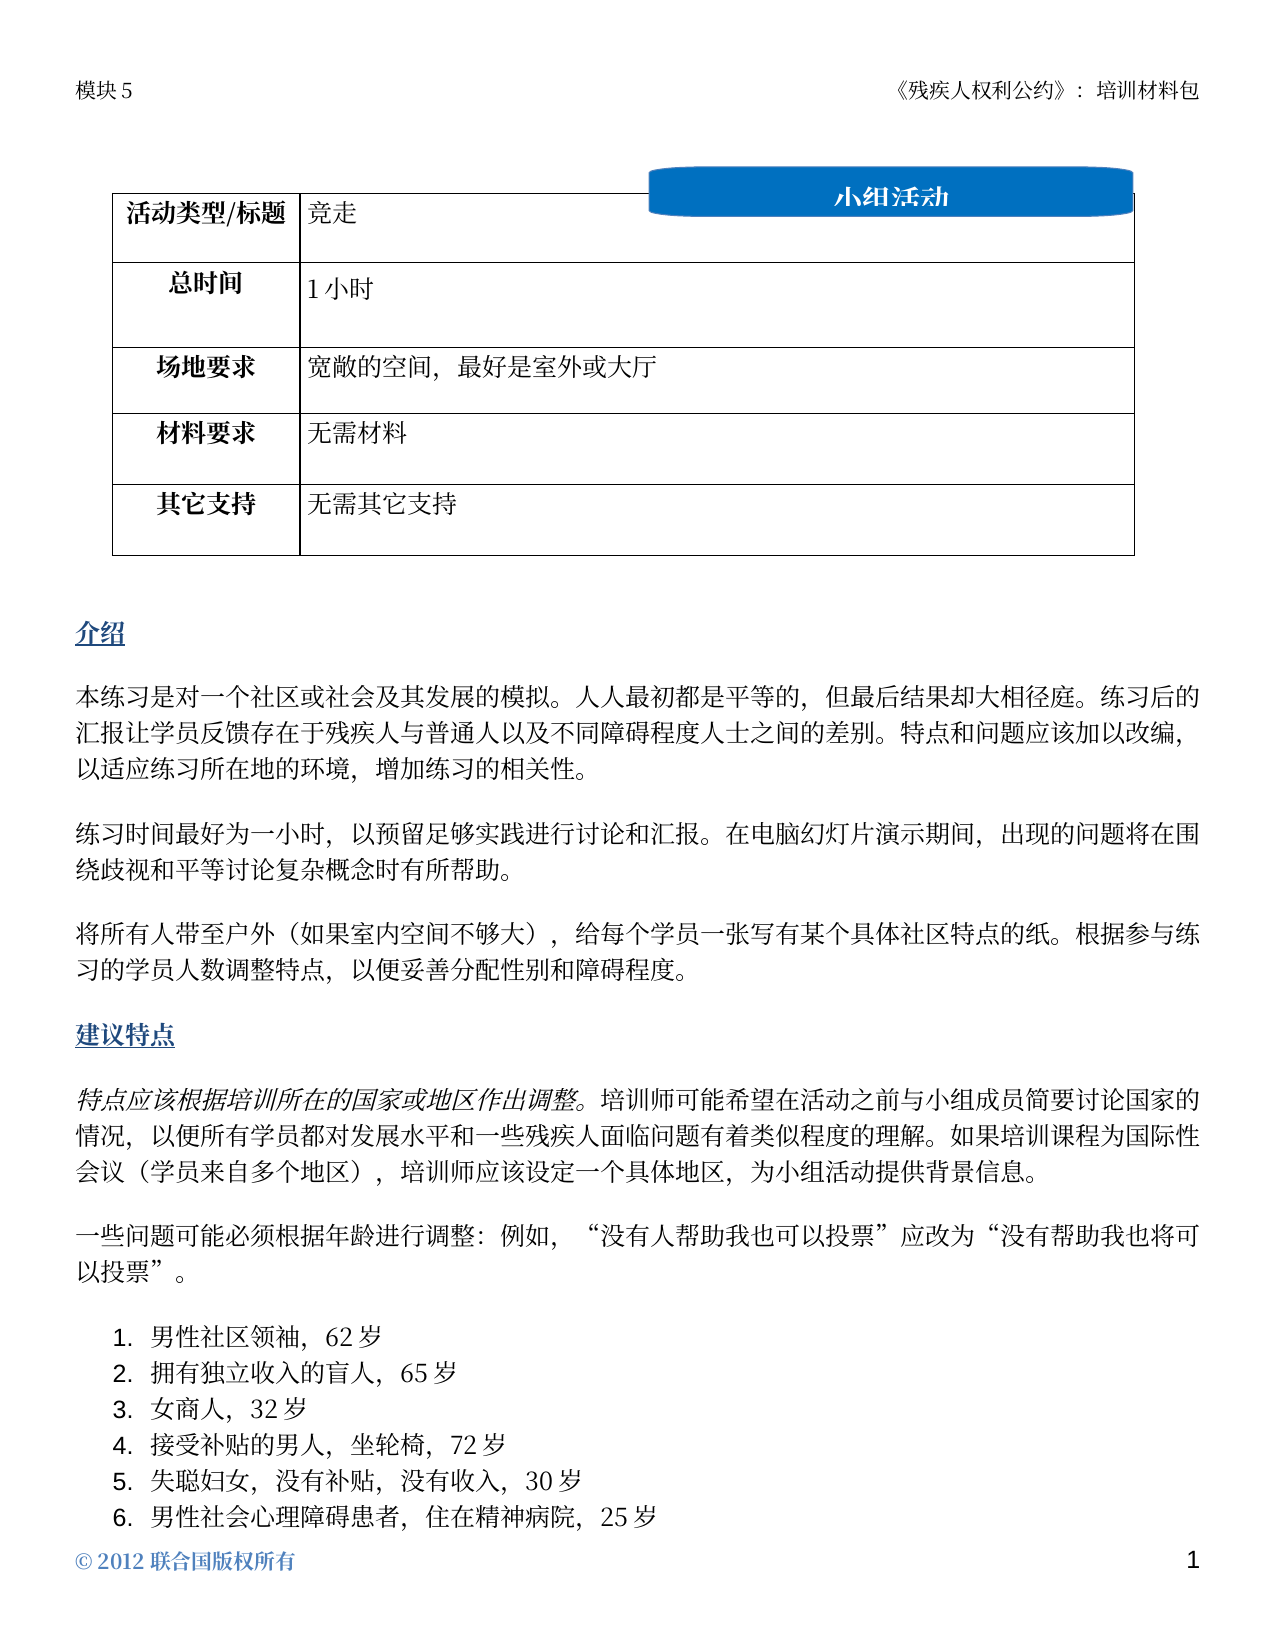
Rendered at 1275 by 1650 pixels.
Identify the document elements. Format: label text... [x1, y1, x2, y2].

list 男性社区领袖，62岁 [112, 1318, 1200, 1353]
table_cell 1小时 [301, 263, 1134, 347]
text 特点应该根据培训所在的国家或地区作出调整。培训师可能希望在活动之前与小组成员简要讨论国家的情况，以便所有学员都对发展水平和一些残疾人面临问题有着类似程度的理解。如果培训课程为国际性会议（学员来自多个地区），培训师应该设定一个具体地区，为小组活动提供背景信息。 [75, 1080, 1200, 1188]
table_header 竞走 [301, 194, 1134, 262]
text 介绍 [75, 613, 1200, 649]
text 一些问题可能必须根据年龄进行调整：例如，“没有人帮助我也可以投票”应改为“没有帮助我也将可以投票”。 [75, 1217, 1200, 1289]
list 女商人，32岁 [112, 1389, 1200, 1425]
table_cell 场地要求 [113, 348, 299, 412]
list 男性社会心理障碍患者，住在精神病院，25岁 [112, 1497, 1200, 1533]
table_cell 总时间 [113, 263, 299, 347]
list 拥有独立收入的盲人，65岁 [112, 1353, 1200, 1389]
text 建议特点 [75, 1016, 1200, 1052]
table_cell 材料要求 [113, 414, 299, 483]
text 本练习是对一个社区或社会及其发展的模拟。人人最初都是平等的，但最后结果却大相径庭。练习后的汇报让学员反馈存在于残疾人与普通人以及不同障碍程度人士之间的差别。特点和问题应该加以改编，以适应练习所在地的环境，增加练习的相关性。 [75, 678, 1200, 786]
table_cell 宽敞的空间，最好是室外或大厅 [301, 348, 1134, 412]
table_header 活动类型/标题 [113, 194, 299, 262]
table_cell 无需材料 [301, 414, 1134, 483]
list 接受补贴的男人，坐轮椅，72岁 [112, 1425, 1200, 1461]
table_cell 其它支持 [113, 485, 299, 555]
table_cell 无需其它支持 [301, 485, 1134, 555]
text 练习时间最好为一小时，以预留足够实践进行讨论和汇报。在电脑幻灯片演示期间，出现的问题将在围绕歧视和平等讨论复杂概念时有所帮助。 [75, 814, 1200, 886]
text 将所有人带至户外（如果室内空间不够大），给每个学员一张写有某个具体社区特点的纸。根据参与练习的学员人数调整特点，以便妥善分配性别和障碍程度。 [75, 915, 1200, 987]
list 失聪妇女，没有补贴，没有收入，30岁 [112, 1461, 1200, 1497]
